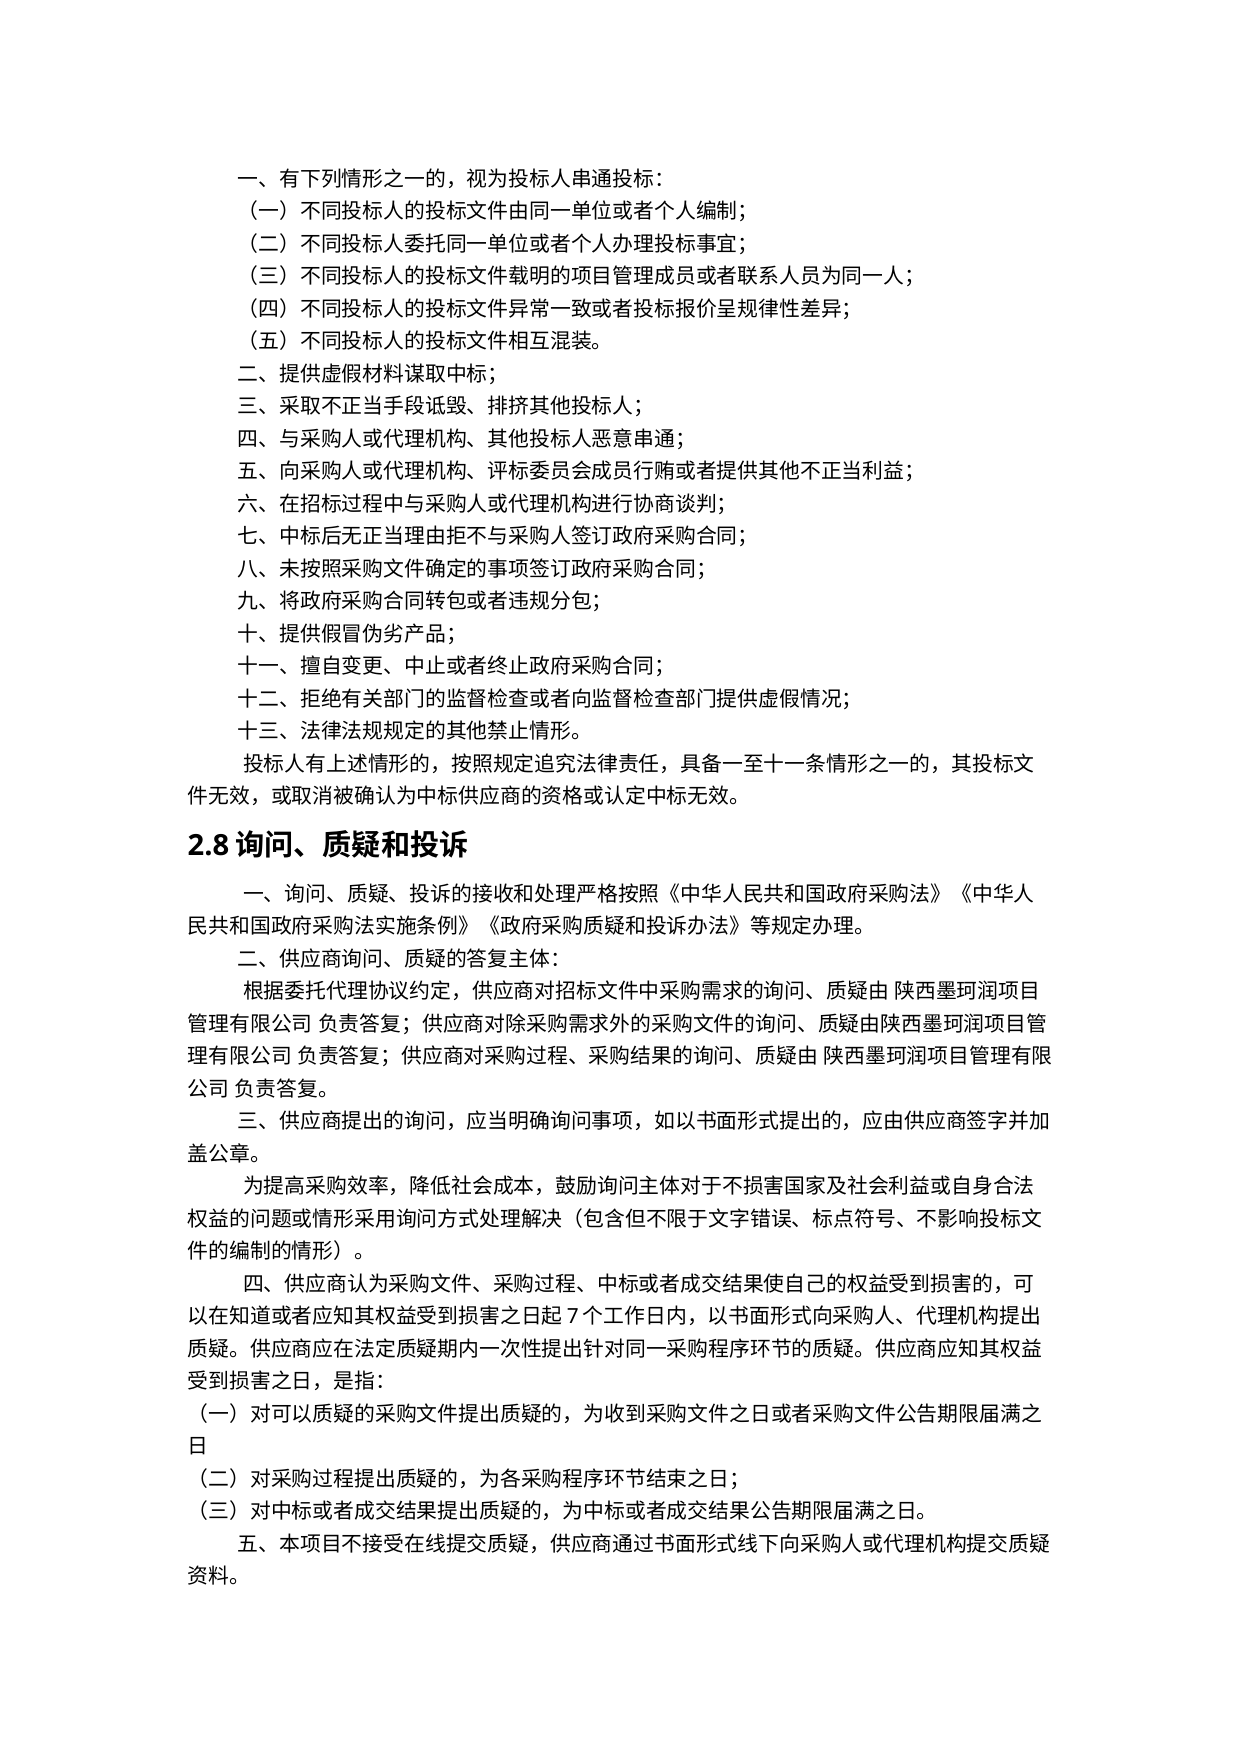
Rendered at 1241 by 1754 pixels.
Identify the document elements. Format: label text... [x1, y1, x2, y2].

text 一、有下列情形之一的，视为投标人串通投标： [187, 162, 1053, 194]
text 十二、拒绝有关部门的监督检查或者向监督检查部门提供虚假情况； [187, 682, 1053, 714]
text 十一、擅自变更、中止或者终止政府采购合同； [187, 649, 1053, 682]
text （三）不同投标人的投标文件载明的项目管理成员或者联系人员为同一人； [187, 259, 1053, 292]
text 为提高采购效率，降低社会成本，鼓励询问主体对于不损害国家及社会利益或自身合法权益的问题或情形采用询问方式处理解决（包含但不限于文字错误、标点符号、不影响投标文件的编制的情形）。 [187, 1169, 1053, 1267]
text 八、未按照采购文件确定的事项签订政府采购合同； [187, 552, 1053, 584]
text 七、中标后无正当理由拒不与采购人签订政府采购合同； [187, 519, 1053, 552]
text 二、供应商询问、质疑的答复主体： [187, 942, 1053, 974]
text 六、在招标过程中与采购人或代理机构进行协商谈判； [187, 487, 1053, 519]
text 根据委托代理协议约定，供应商对招标文件中采购需求的询问、质疑由 陕西墨珂润项目管理有限公司 负责答复；供应商对除采购需求外的采购文件的询问、质疑由陕西墨珂润项目管理有限公司 负责答复；供应商对采购过程、采购结果的询问、质疑由 陕西墨珂润项目管理有限公司 负责答复。 [187, 974, 1053, 1104]
text （二）不同投标人委托同一单位或者个人办理投标事宜； [187, 227, 1053, 259]
text 一、询问、质疑、投诉的接收和处理严格按照《中华人民共和国政府采购法》《中华人民共和国政府采购法实施条例》《政府采购质疑和投诉办法》等规定办理。 [187, 877, 1053, 942]
text 2.8询问、质疑和投诉 [187, 812, 1053, 877]
text 十、提供假冒伪劣产品； [187, 617, 1053, 649]
text （二）对采购过程提出质疑的，为各采购程序环节结束之日； [187, 1462, 1053, 1494]
text 三、采取不正当手段诋毁、排挤其他投标人； [187, 389, 1053, 422]
text 四、与采购人或代理机构、其他投标人恶意串通； [187, 422, 1053, 454]
text （五）不同投标人的投标文件相互混装。 [187, 324, 1053, 357]
text 四、供应商认为采购文件、采购过程、中标或者成交结果使自己的权益受到损害的，可以在知道或者应知其权益受到损害之日起7个工作日内，以书面形式向采购人、代理机构提出质疑。供应商应在法定质疑期内一次性提出针对同一采购程序环节的质疑。供应商应知其权益受到损害之日，是指： [187, 1267, 1053, 1397]
text 二、提供虚假材料谋取中标； [187, 357, 1053, 389]
text 三、供应商提出的询问，应当明确询问事项，如以书面形式提出的，应由供应商签字并加盖公章。 [187, 1104, 1053, 1169]
text （四）不同投标人的投标文件异常一致或者投标报价呈规律性差异； [187, 292, 1053, 324]
text 五、本项目不接受在线提交质疑，供应商通过书面形式线下向采购人或代理机构提交质疑资料。 [187, 1527, 1053, 1592]
text （一）对可以质疑的采购文件提出质疑的，为收到采购文件之日或者采购文件公告期限届满之日 [187, 1397, 1053, 1462]
text 投标人有上述情形的，按照规定追究法律责任，具备一至十一条情形之一的，其投标文件无效，或取消被确认为中标供应商的资格或认定中标无效。 [187, 747, 1053, 812]
text 十三、法律法规规定的其他禁止情形。 [187, 714, 1053, 747]
text （一）不同投标人的投标文件由同一单位或者个人编制； [187, 194, 1053, 227]
text 五、向采购人或代理机构、评标委员会成员行贿或者提供其他不正当利益； [187, 454, 1053, 487]
text 九、将政府采购合同转包或者违规分包； [187, 584, 1053, 617]
text （三）对中标或者成交结果提出质疑的，为中标或者成交结果公告期限届满之日。 [187, 1494, 1053, 1527]
